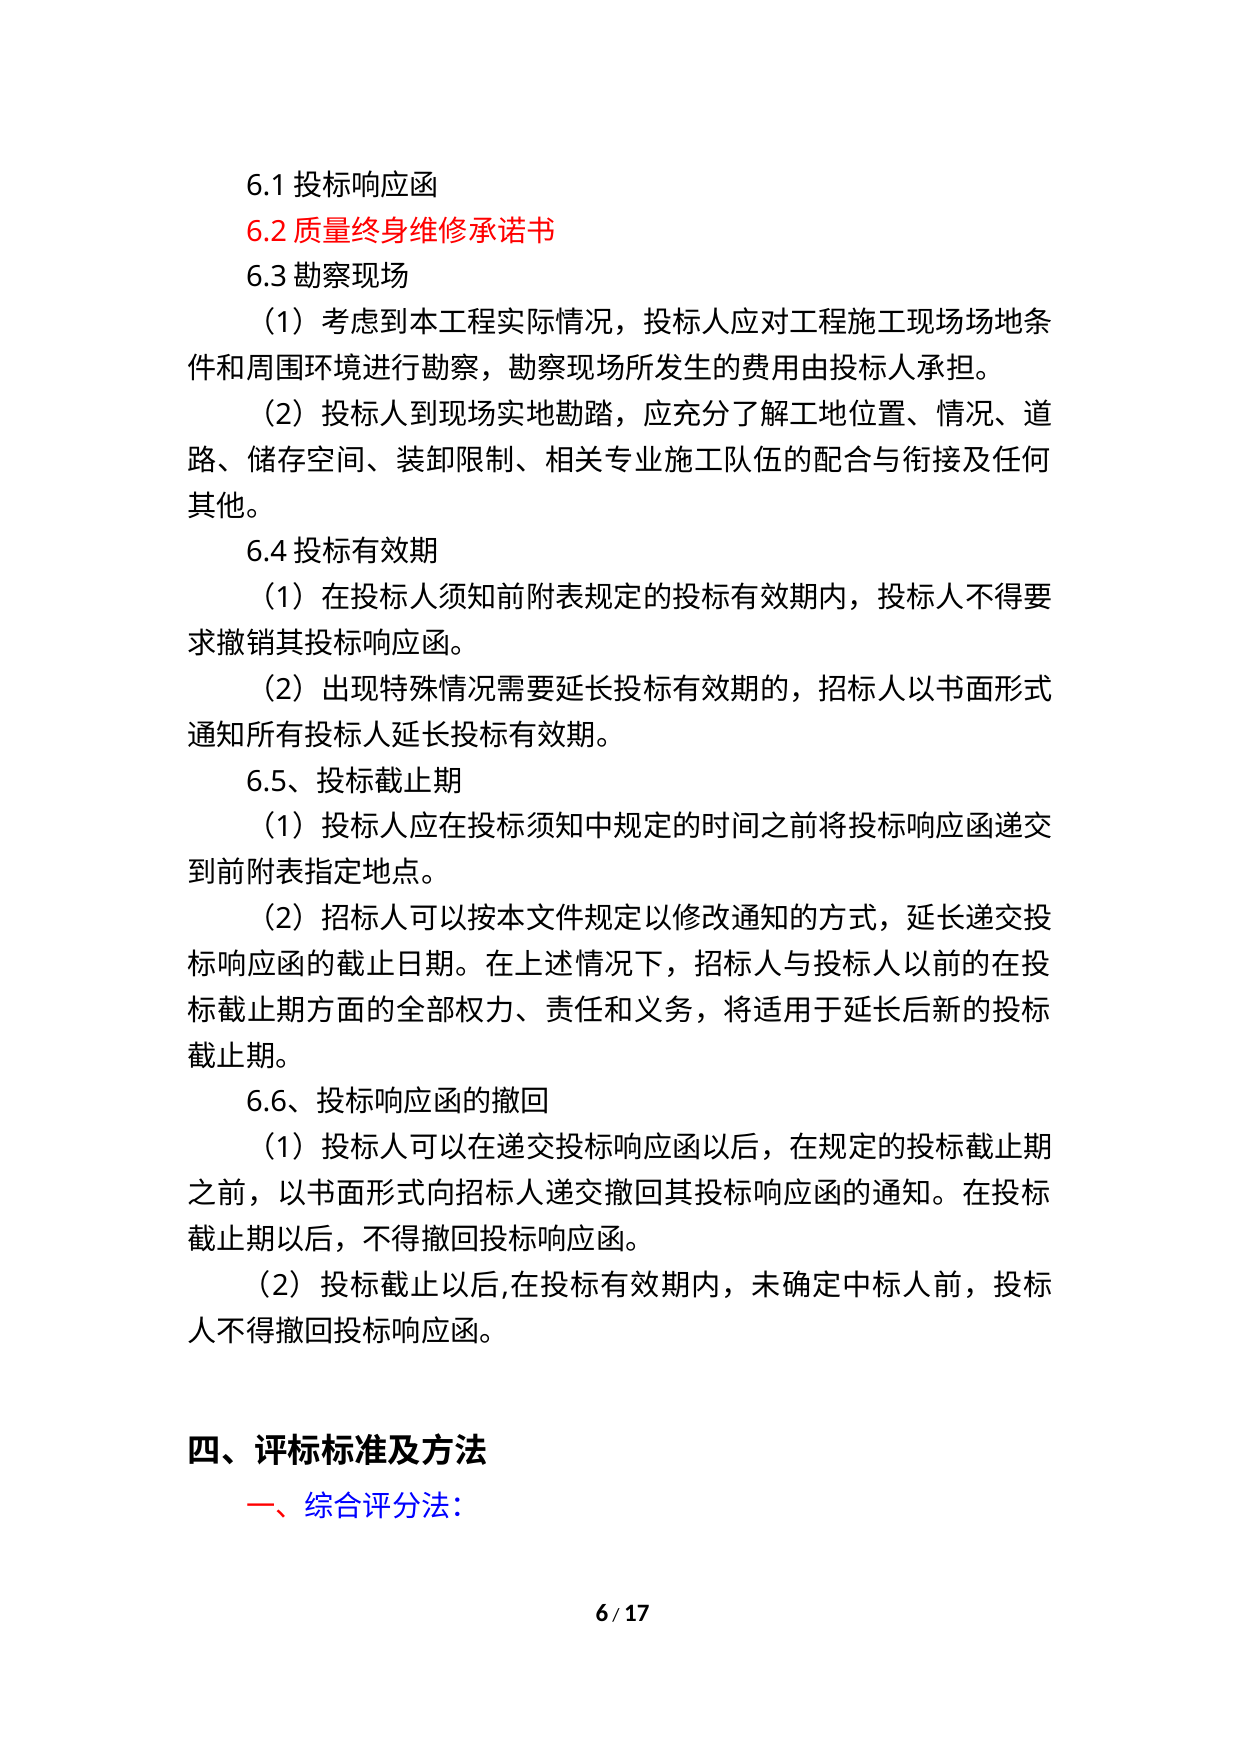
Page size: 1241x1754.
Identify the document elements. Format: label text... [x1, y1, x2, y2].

text 6.3勘察现场 [187, 250, 1053, 296]
text 6.1投标响应函 [187, 158, 1053, 204]
list 综合评分法： [246, 1480, 1053, 1526]
text （2）出现特殊情况需要延长投标有效期的，招标人以书面形式通知所有投标人延长投标有效期。 [187, 663, 1053, 754]
text （2）投标截止以后,在投标有效期内，未确定中标人前，投标人不得撤回投标响应函。 [187, 1258, 1053, 1350]
text 6.5、投标截止期 [187, 754, 1053, 800]
text （1）在投标人须知前附表规定的投标有效期内，投标人不得要求撤销其投标响应函。 [187, 571, 1053, 663]
text 6.6、投标响应函的撤回 [187, 1075, 1053, 1121]
text （1）投标人可以在递交投标响应函以后，在规定的投标截止期之前，以书面形式向招标人递交撤回其投标响应函的通知。在投标截止期以后，不得撤回投标响应函。 [187, 1121, 1053, 1258]
text 四、评标标准及方法 [187, 1415, 1053, 1480]
text （2）招标人可以按本文件规定以修改通知的方式，延长递交投标响应函的截止日期。在上述情况下，招标人与投标人以前的在投标截止期方面的全部权力、责任和义务，将适用于延长后新的投标截止期。 [187, 892, 1053, 1075]
text 6.2质量终身维修承诺书 [246, 204, 1053, 250]
text （1）投标人应在投标须知中规定的时间之前将投标响应函递交到前附表指定地点。 [187, 800, 1053, 892]
text 6.4投标有效期 [187, 525, 1053, 571]
text （2）投标人到现场实地勘踏，应充分了解工地位置、情况、道路、储存空间、装卸限制、相关专业施工队伍的配合与衔接及任何其他。 [187, 388, 1053, 525]
text （1）考虑到本工程实际情况，投标人应对工程施工现场场地条件和周围环境进行勘察，勘察现场所发生的费用由投标人承担。 [187, 296, 1053, 388]
